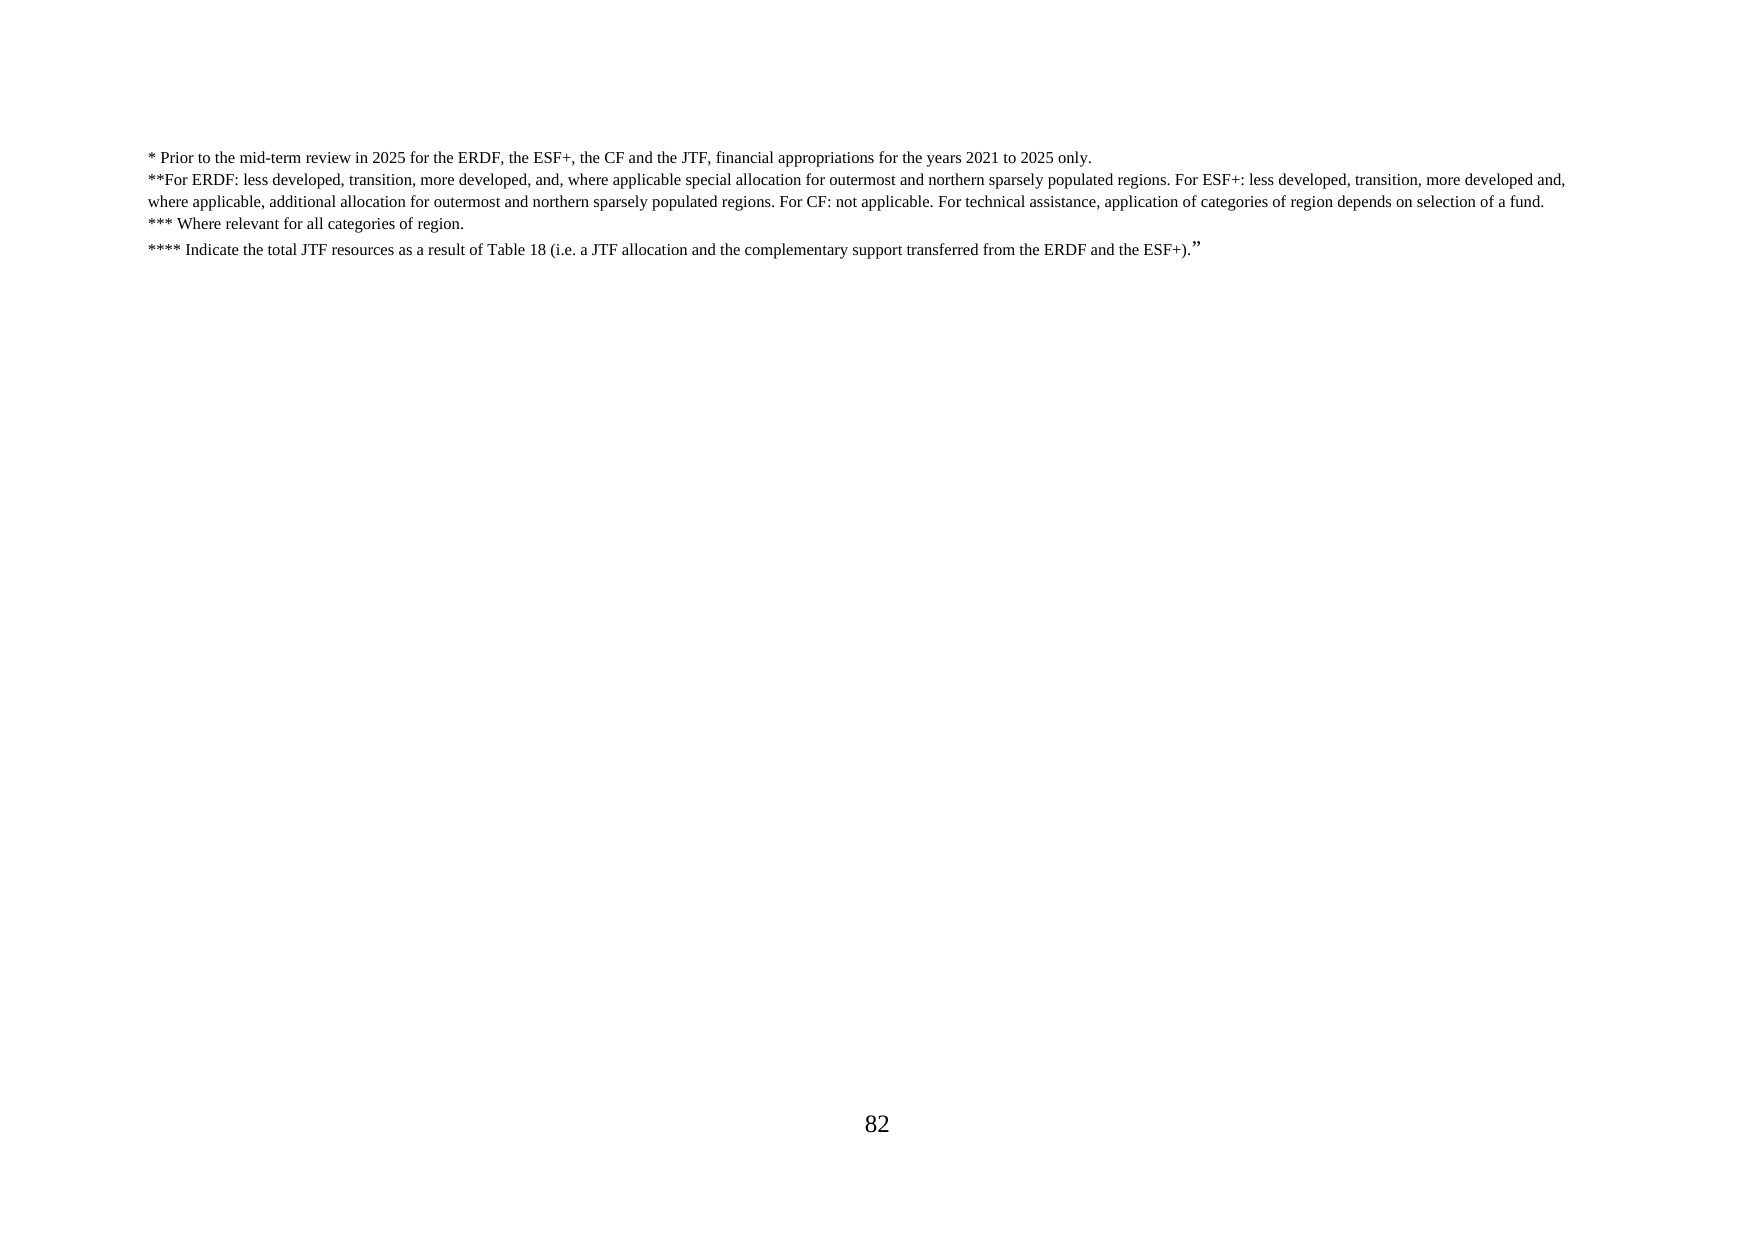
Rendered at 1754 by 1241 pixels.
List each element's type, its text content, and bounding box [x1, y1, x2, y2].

text **For ERDF: less developed, transition, more developed, and, where applicable special allocation for outermost and northern sparsely populated regions. For ESF+: less developed, transition, more developed and, where applicable, additional allocation for outermost and northern sparsely populated regions. For CF: not applicable. For technical assistance, application of categories of region depends on selection of a fund. [148, 169, 1606, 211]
text **** Indicate the total JTF resources as a result of Table 18 (i.e. a JTF allocation and the complementary support transferred from the ERDF and the ESF+).” [148, 236, 1606, 259]
text * Prior to the mid-term review in 2025 for the ERDF, the ESF+, the CF and the JTF, financial appropriations for the years 2021 to 2025 only. [148, 148, 1606, 167]
text *** Where relevant for all categories of region. [148, 213, 1606, 233]
